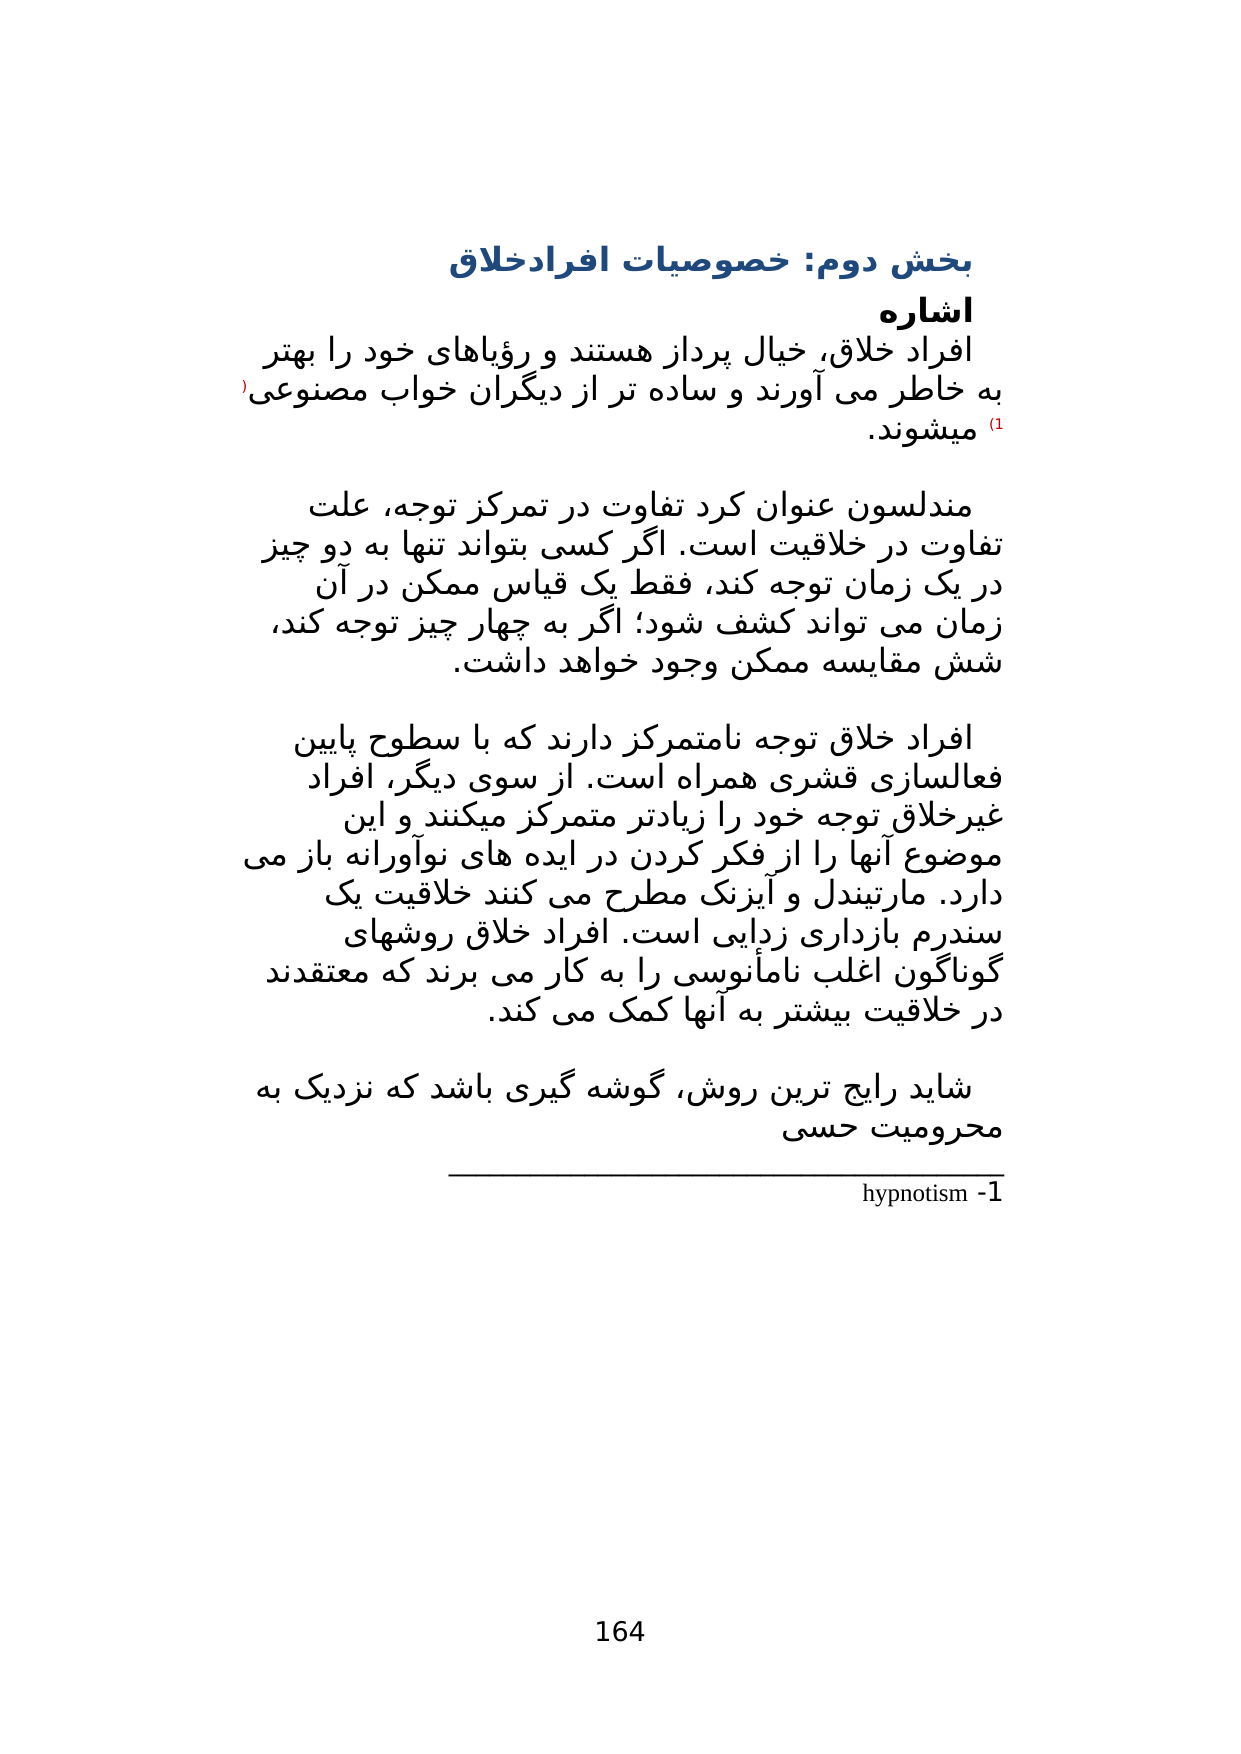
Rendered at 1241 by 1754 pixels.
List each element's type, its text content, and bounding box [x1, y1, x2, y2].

text اشاره [236, 292, 1004, 331]
text _________________________________________ [236, 1145, 1004, 1177]
text 1- hypnotism [236, 1177, 1004, 1208]
text شاید رایج ترین روش، گوشه گیری باشد که نزدیک به محرومیت حسی [236, 1067, 1004, 1145]
subtitle بخش دوم: خصوصیات افرادخلاق [236, 241, 1004, 279]
text افراد خلاق، خیال پرداز هستند و رؤیاهای خود را بهتر به خاطر می آورند و ساده تر از دیگران خواب مصنوعی(1) میشوند. [236, 331, 1004, 447]
text مندلسون عنوان کرد تفاوت در تمرکز توجه، علت تفاوت در خلاقیت است. اگر کسی بتواند تنها به دو چیز در یک زمان توجه کند، فقط یک قیاس ممکن در آن زمان می تواند کشف شود؛ اگر به چهار چیز توجه کند، شش مقایسه ممکن وجود خواهد داشت. [236, 486, 1004, 680]
text افراد خلاق توجه نامتمرکز دارند که با سطوح پایین فعالسازی قشری همراه است. از سوی دیگر، افراد غیرخلاق توجه خود را زیادتر متمرکز میکنند و این موضوع آنها را از فکر کردن در ایده های نوآورانه باز می دارد. مارتیندل و آیزنک مطرح می کنند خلاقیت یک سندرم بازداری زدایی است. افراد خلاق روشهای گوناگون اغلب نامأنوسی را به کار می برند که معتقدند در خلاقیت بیشتر به آنها کمک می کند. [236, 718, 1004, 1029]
